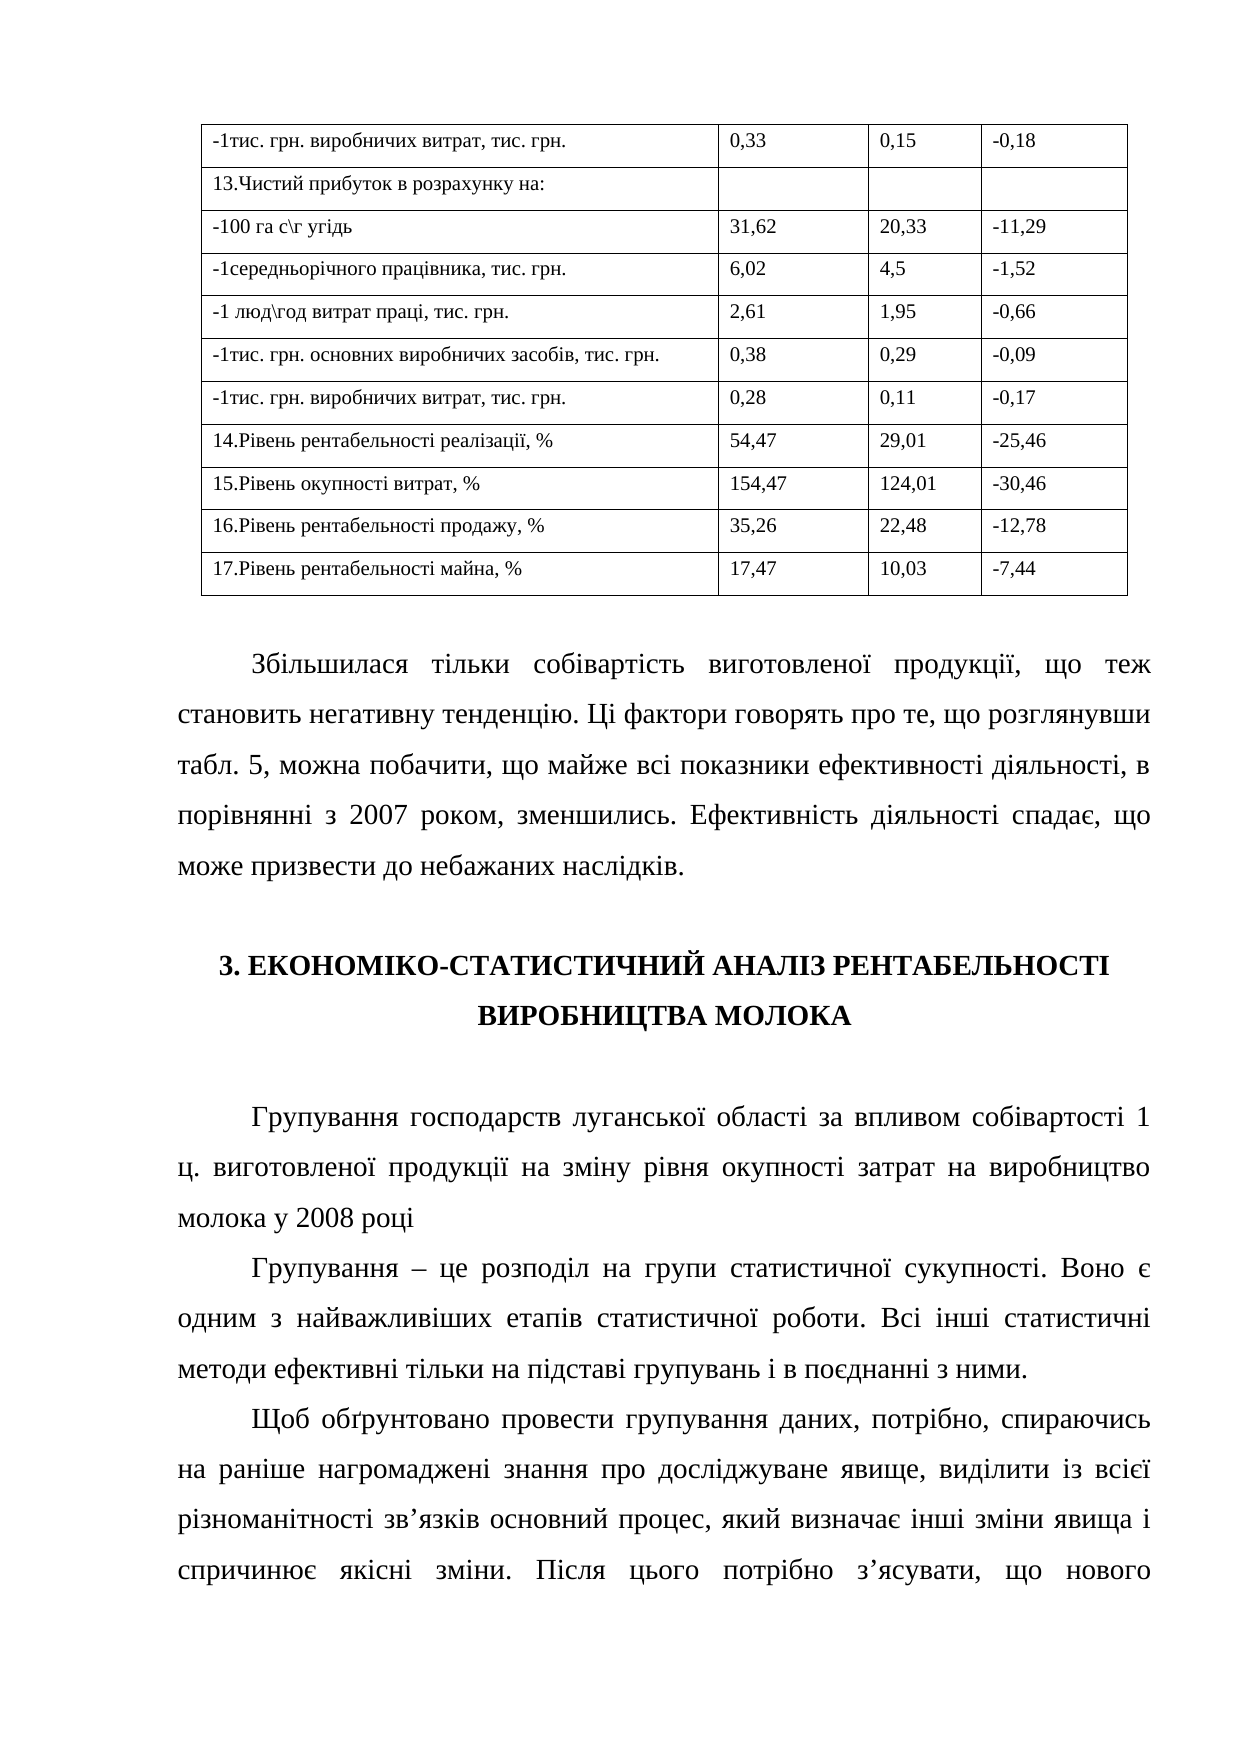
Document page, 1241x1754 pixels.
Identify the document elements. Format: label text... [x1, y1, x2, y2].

table_cell [869, 168, 981, 210]
text 3. ЕКОНОМІКО-СТАТИСТИЧНИЙ АНАЛІЗ РЕНТАБЕЛЬНОСТІ ВИРОБНИЦТВА МОЛОКА [177, 948, 1152, 1032]
table_cell -0,09 [982, 339, 1127, 381]
table_cell [719, 168, 868, 210]
table_cell 16.Рівень рентабельності продажу, % [202, 510, 718, 552]
table_cell 124,01 [869, 468, 981, 509]
table_cell 29,01 [869, 425, 981, 467]
table_cell 4,5 [869, 254, 981, 295]
table_cell 14.Рівень рентабельності реалізації, % [202, 425, 718, 467]
table_cell 0,11 [869, 382, 981, 424]
table_cell -100 га с\г угідь [202, 211, 718, 252]
text Збільшилася тільки собівартість виготовленої продукції, що теж становить негативну тенденцію. Ці фактори говорять про те, що розглянувши табл. 5, можна побачити, що майже всі показники ефективності діяльності, в порівнянні з 2007 роком, зменшились. Ефективність діяльності спадає, що може призвести до небажаних наслідків. [177, 646, 1152, 881]
table_cell [982, 168, 1127, 210]
table_cell 2,61 [719, 296, 868, 338]
table_cell -1середньорічного працівника, тис. грн. [202, 254, 718, 295]
table_cell 0,38 [719, 339, 868, 381]
table_cell 0,28 [719, 382, 868, 424]
table_cell -30,46 [982, 468, 1127, 509]
table_cell 6,02 [719, 254, 868, 295]
table_cell -12,78 [982, 510, 1127, 552]
table_cell 1,95 [869, 296, 981, 338]
table_cell 0,29 [869, 339, 981, 381]
table_cell -1тис. грн. виробничих витрат, тис. грн. [202, 125, 718, 167]
table_cell 0,33 [719, 125, 868, 167]
table_cell 0,15 [869, 125, 981, 167]
table_cell 35,26 [719, 510, 868, 552]
table_cell -7,44 [982, 553, 1127, 595]
table_cell 20,33 [869, 211, 981, 252]
table_cell 17,47 [719, 553, 868, 595]
table_cell -1 люд\год витрат праці, тис. грн. [202, 296, 718, 338]
table_cell 15.Рівень окупності витрат, % [202, 468, 718, 509]
table_cell -11,29 [982, 211, 1127, 252]
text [177, 1401, 1152, 1586]
table_cell -1тис. грн. виробничих витрат, тис. грн. [202, 382, 718, 424]
table_cell 31,62 [719, 211, 868, 252]
table_cell 17.Рівень рентабельності майна, % [202, 553, 718, 595]
text Групування – це розподіл на групи статистичної сукупності. Воно є одним з найважливіших етапів статистичної роботи. Всі інші статистичні методи ефективні тільки на підставі групувань і в поєднанні з ними. [177, 1250, 1152, 1384]
table_cell -25,46 [982, 425, 1127, 467]
table_cell -0,18 [982, 125, 1127, 167]
table_cell 10,03 [869, 553, 981, 595]
table_cell 22,48 [869, 510, 981, 552]
table_cell -1,52 [982, 254, 1127, 295]
table_cell 13.Чистий прибуток в розрахунку на: [202, 168, 718, 210]
table_cell -1тис. грн. основних виробничих засобів, тис. грн. [202, 339, 718, 381]
table_cell 54,47 [719, 425, 868, 467]
table_cell -0,17 [982, 382, 1127, 424]
table_cell 154,47 [719, 468, 868, 509]
table_cell -0,66 [982, 296, 1127, 338]
text Групування господарств луганської області за впливом собівартості 1 ц. виготовленої продукції на зміну рівня окупності затрат на виробництво молока у 2008 році [177, 1099, 1152, 1233]
